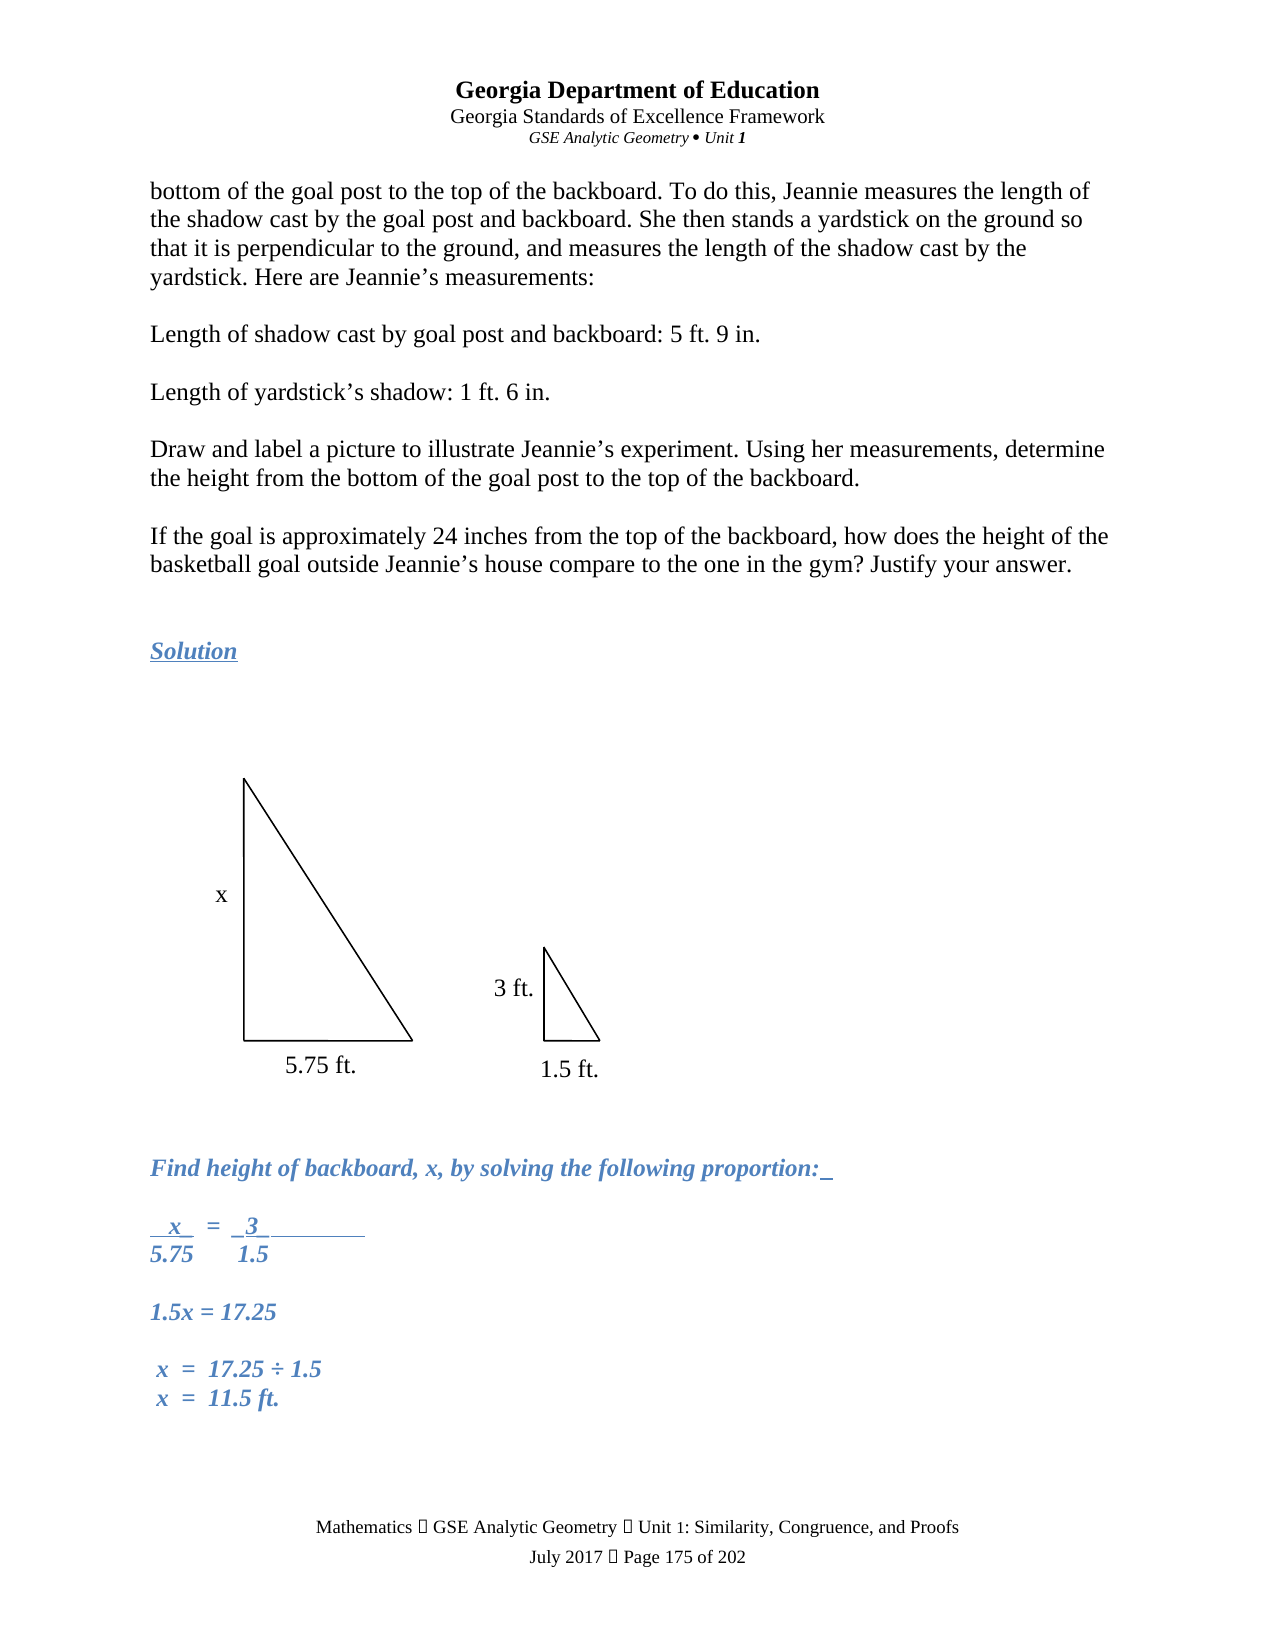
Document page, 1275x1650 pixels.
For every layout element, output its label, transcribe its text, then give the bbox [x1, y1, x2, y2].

text x = 11.5 ft. [150, 1383, 1125, 1412]
text x_ = _3_ [150, 1211, 1125, 1239]
text Solution [150, 636, 1125, 664]
text Length of shadow cast by goal post and backboard: 5 ft. 9 in. [150, 319, 1125, 348]
text Find height of backboard, x, by solving the following proportion: [150, 1153, 1125, 1182]
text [150, 176, 1125, 291]
text 1.5x = 17.25 [150, 1297, 1125, 1326]
text x = 17.25 ÷ 1.5 [150, 1354, 1125, 1383]
text 5.75 1.5 [150, 1239, 1125, 1268]
text Length of yardstick’s shadow: 1 ft. 6 in. [150, 377, 1125, 406]
text Draw and label a picture to illustrate Jeannie’s experiment. Using her measurements, determine the height from the bottom of the goal post to the top of the backboard. [150, 434, 1125, 492]
text If the goal is approximately 24 inches from the top of the backboard, how does the height of the basketball goal outside Jeannie’s house compare to the one in the gym? Justify your answer. [150, 521, 1125, 578]
